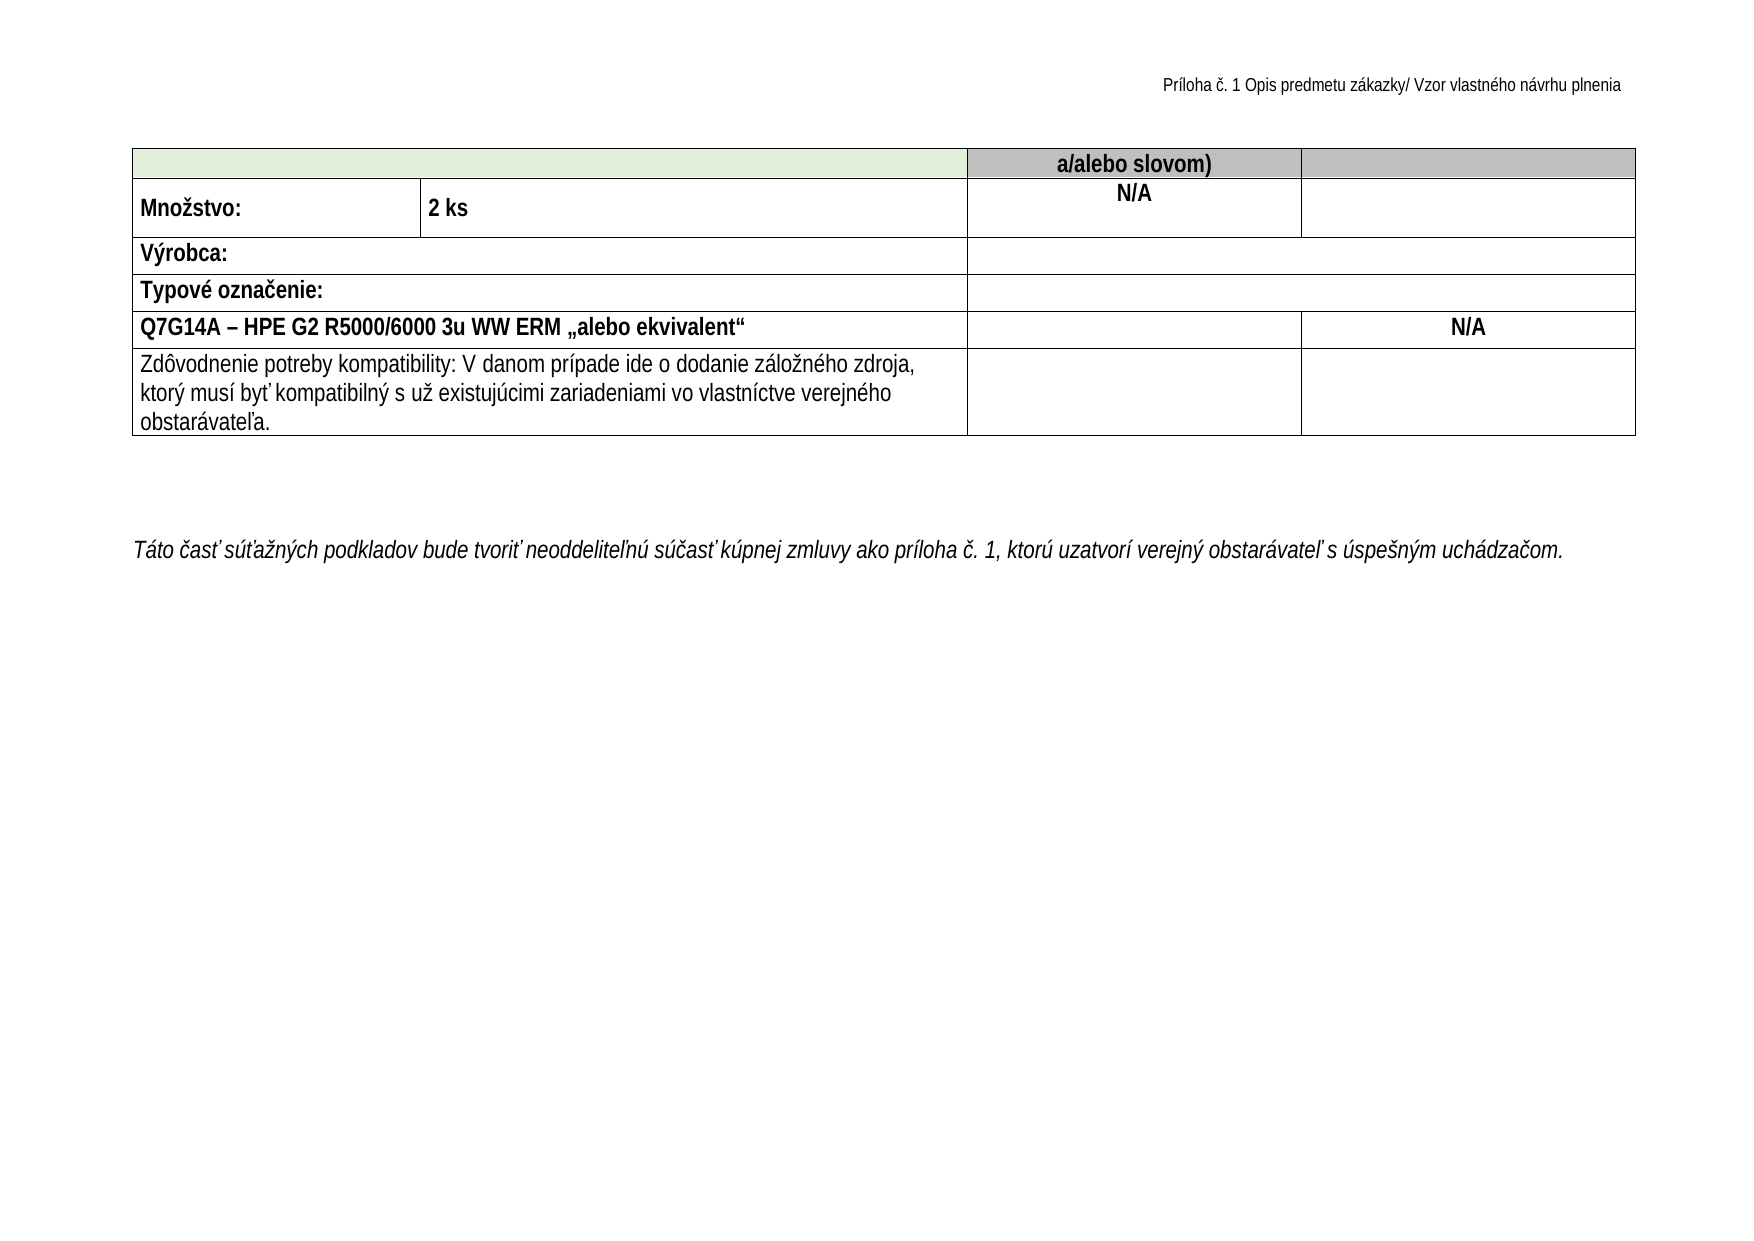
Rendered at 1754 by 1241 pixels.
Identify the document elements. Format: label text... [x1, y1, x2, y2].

text Táto časť súťažných podkladov bude tvoriť neoddeliteľnú súčasť kúpnej zmluvy ako príloha č. 1, ktorú uzatvorí verejný obstarávateľ s úspešným uchádzačom. [133, 535, 1621, 564]
table_cell [968, 238, 1635, 274]
table_cell Výrobca: [133, 238, 967, 274]
table_cell Množstvo: [133, 179, 420, 237]
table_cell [133, 149, 967, 177]
table_cell 2 ks [421, 179, 967, 237]
table_cell Q7G14A – HPE G2 R5000/6000 3u WW ERM „alebo ekvivalent“ [133, 312, 967, 348]
table_cell [968, 275, 1635, 311]
table_cell [968, 312, 1301, 348]
table_cell N/A [1302, 312, 1635, 348]
table_cell [1302, 179, 1635, 237]
table_cell [968, 349, 1301, 435]
table_cell Typové označenie: [133, 275, 967, 311]
table_cell [1302, 349, 1635, 435]
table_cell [1302, 149, 1635, 177]
table_cell N/A [968, 179, 1301, 237]
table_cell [968, 149, 1301, 177]
